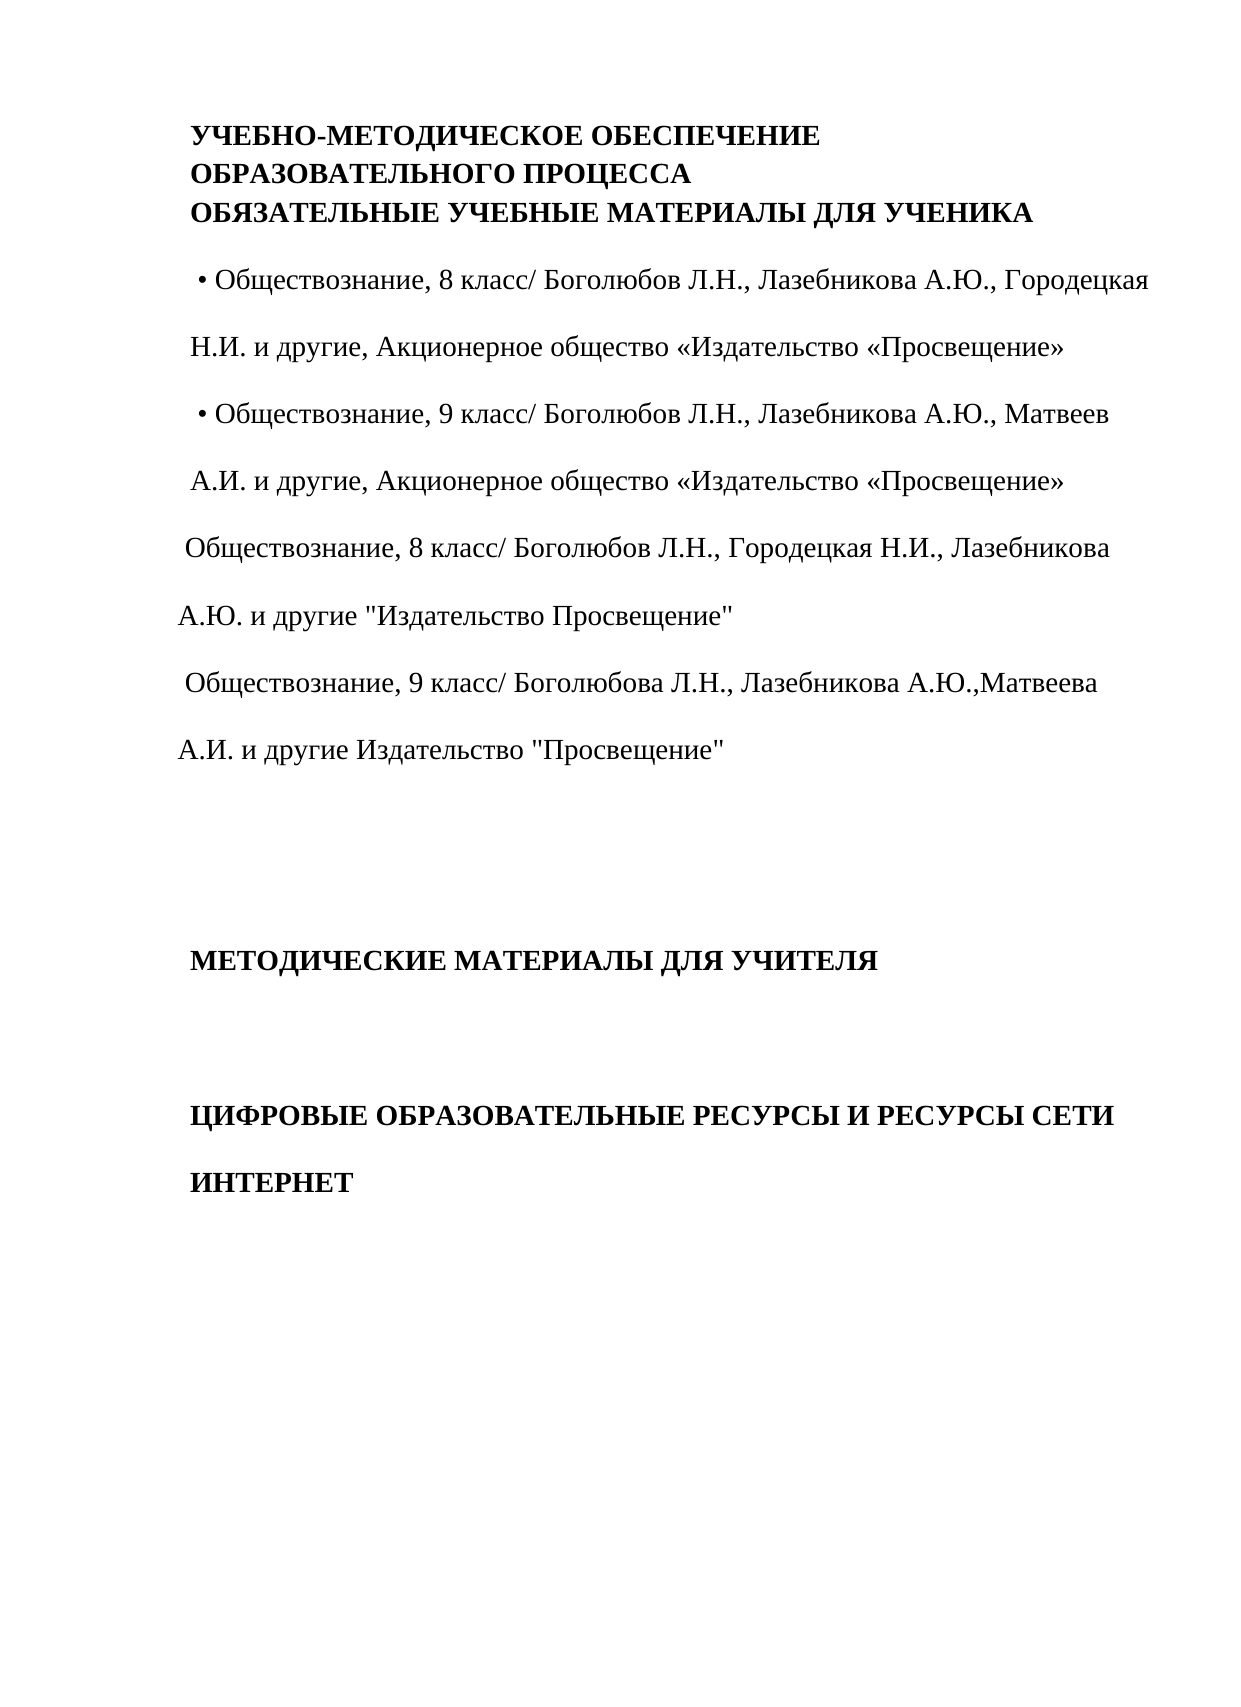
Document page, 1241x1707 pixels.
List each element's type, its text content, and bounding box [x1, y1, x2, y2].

text ЦИФРОВЫЕ ОБРАЗОВАТЕЛЬНЫЕ РЕСУРСЫ И РЕСУРСЫ СЕТИ ИНТЕРНЕТ [190, 1098, 1152, 1199]
text ОБЯЗАТЕЛЬНЫЕ УЧЕБНЫЕ МАТЕРИАЛЫ ДЛЯ УЧЕНИКА [190, 195, 1152, 229]
text МЕТОДИЧЕСКИЕ МАТЕРИАЛЫ ДЛЯ УЧИТЕЛЯ [190, 943, 1152, 977]
list Обществознание, 8 класс/ Боголюбов Л.Н., Городецкая Н.И., Лазебникова А.Ю. и другие "Издательство Просвещение" Обществознание, 9 класс/ Боголюбова Л.Н., Лазебникова А.Ю.,Матвеева А.И. и другие Издательство "Просвещение"‌ [177, 531, 1152, 765]
text УЧЕБНО-МЕТОДИЧЕСКОЕ ОБЕСПЕЧЕНИЕ ОБРАЗОВАТЕЛЬНОГО ПРОЦЕССА [190, 118, 1152, 190]
text • Обществознание, 8 класс/ Боголюбов Л.Н., Лазебникова А.Ю., Городецкая Н.И. и другие, Акционерное общество «Издательство «Просвещение» • Обществознание, 9 класс/ Боголюбов Л.Н., Лазебникова А.Ю., Матвеев А.И. и другие, Акционерное общество «Издательство «Просвещение»‌​ [190, 262, 1152, 497]
